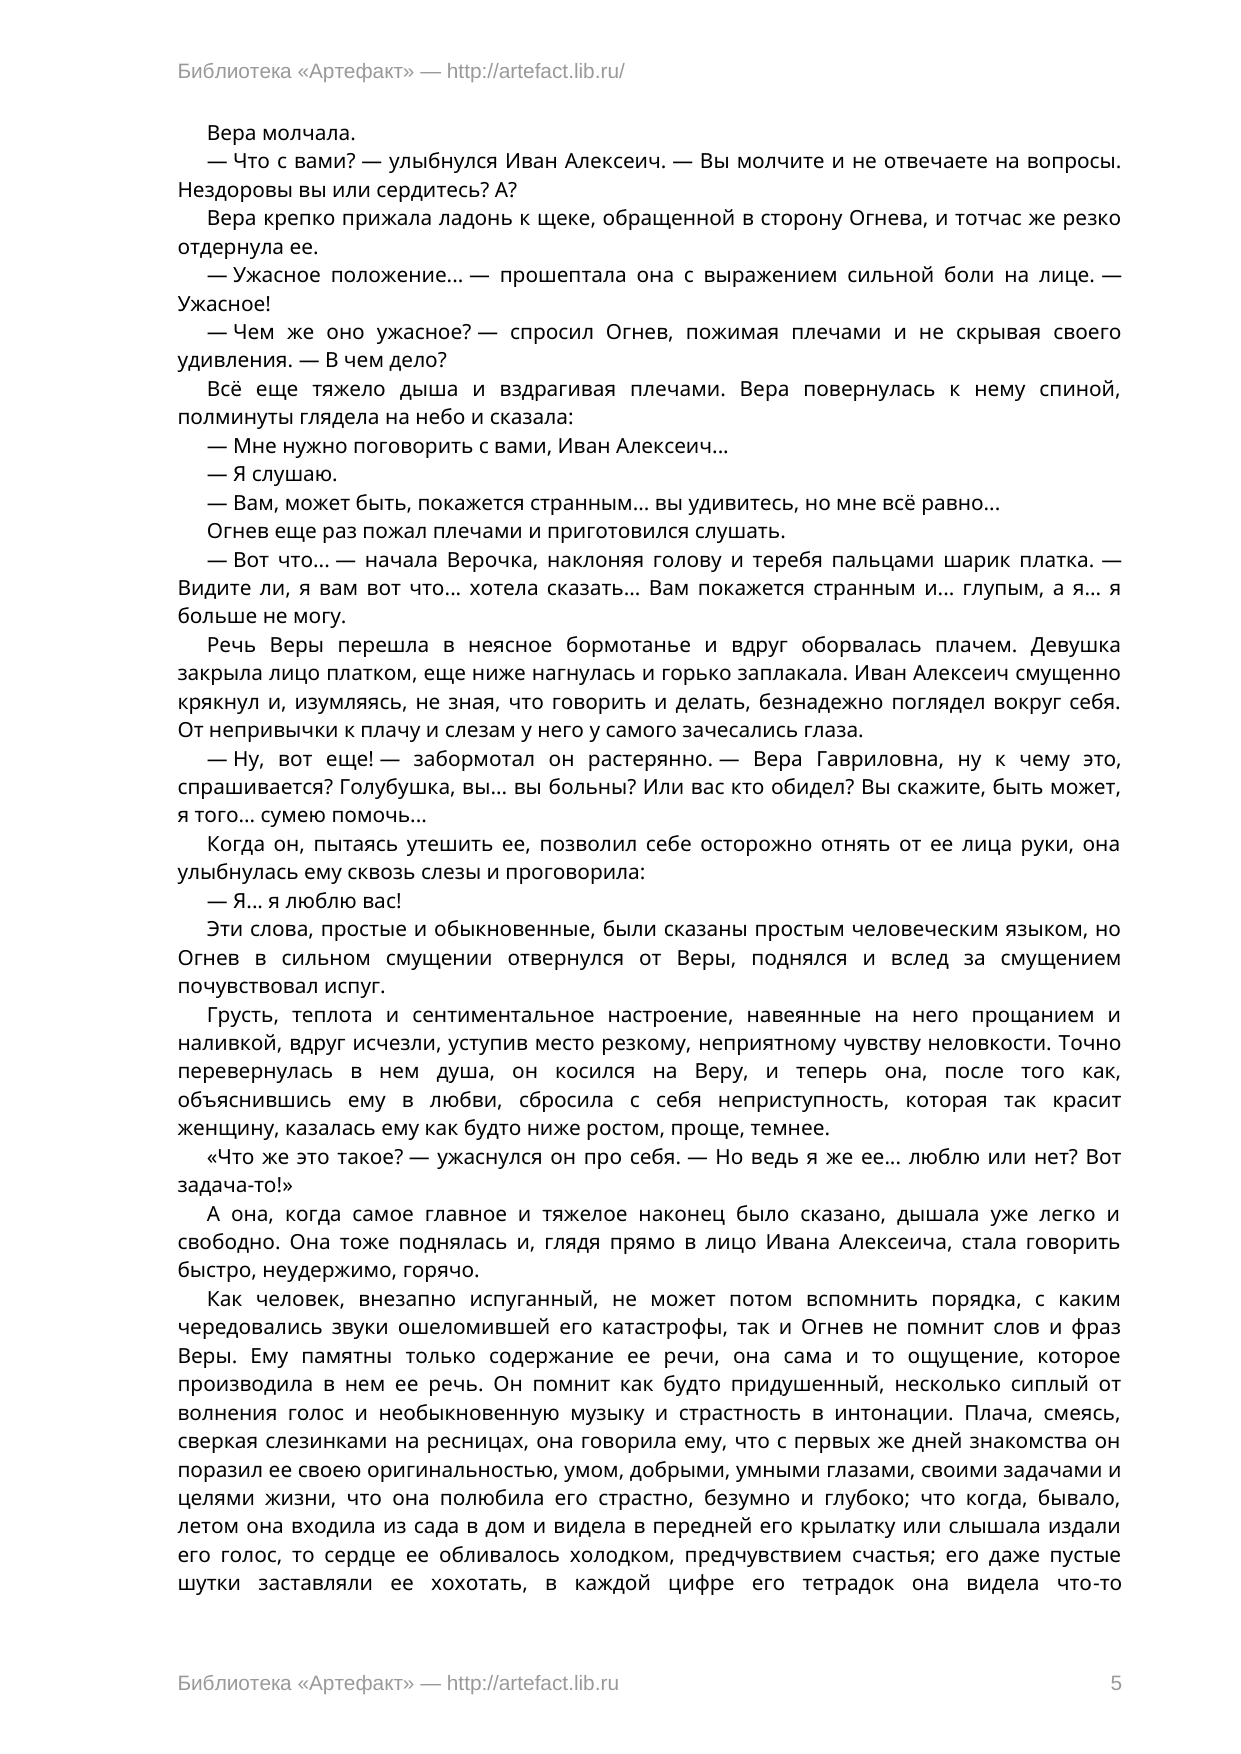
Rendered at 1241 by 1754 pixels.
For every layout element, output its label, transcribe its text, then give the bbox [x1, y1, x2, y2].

text А она, когда самое главное и тяжелое наконец было сказано, дышала уже легко и свободно. Она тоже поднялась и, глядя прямо в лицо Ивана Алексеича, стала говорить быстро, неудержимо, горячо. [177, 1199, 1122, 1284]
text — Чем же оно ужасное? — спросил Огнев, пожимая плечами и не скрывая своего удивления. — В чем дело? [177, 317, 1122, 374]
text — Вот что... — начала Верочка, наклоняя голову и теребя пальцами шарик платка. — Видите ли, я вам вот что... хотела сказать... Вам покажется странным и... глупым, а я... я больше не могу. [177, 545, 1122, 630]
text Вера крепко прижала ладонь к щеке, обращенной в сторону Огнева, и тотчас же резко отдернула ее. [177, 203, 1122, 260]
text — Ну, вот еще! — забормотал он растерянно. — Вера Гавриловна, ну к чему это, спрашивается? Голубушка, вы... вы больны? Или вас кто обидел? Вы скажите, быть может, я того... сумею помочь... [177, 744, 1122, 829]
text Эти слова, простые и обыкновенные, были сказаны простым человеческим языком, но Огнев в сильном смущении отвернулся от Веры, поднялся и вслед за смущением почувствовал испуг. [177, 914, 1122, 1000]
text — Что с вами? — улыбнулся Иван Алексеич. — Вы молчите и не отвечаете на вопросы. Нездоровы вы или сердитесь? А? [177, 147, 1122, 203]
text Когда он, пытаясь утешить ее, позволил себе осторожно отнять от ее лица руки, она улыбнулась ему сквозь слезы и проговорила: [177, 829, 1122, 886]
text — Я слушаю. [177, 459, 1122, 488]
text — Я... я люблю вас! [177, 886, 1122, 914]
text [177, 1284, 1122, 1597]
text Речь Веры перешла в неясное бормотанье и вдруг оборвалась плачем. Девушка закрыла лицо платком, еще ниже нагнулась и горько заплакала. Иван Алексеич смущенно крякнул и, изумляясь, не зная, что говорить и делать, безнадежно поглядел вокруг себя. От непривычки к плачу и слезам у него у самого зачесались глаза. [177, 630, 1122, 744]
text — Вам, может быть, покажется странным... вы удивитесь, но мне всё равно... [177, 488, 1122, 516]
text Грусть, теплота и сентиментальное настроение, навеянные на него прощанием и наливкой, вдруг исчезли, уступив место резкому, неприятному чувству неловкости. Точно перевернулась в нем душа, он косился на Веру, и теперь она, после того как, объяснившись ему в любви, сбросила с себя неприступность, которая так красит женщину, казалась ему как будто ниже ростом, проще, темнее. [177, 1000, 1122, 1142]
text — Мне нужно поговорить с вами, Иван Алексеич... [177, 431, 1122, 459]
text Всё еще тяжело дыша и вздрагивая плечами. Вера повернулась к нему спиной, полминуты глядела на небо и сказала: [177, 374, 1122, 431]
text Огнев еще раз пожал плечами и приготовился слушать. [177, 516, 1122, 545]
text Вера молчала. [177, 118, 1122, 147]
text — Ужасное положение... — прошептала она с выражением сильной боли на лице. — Ужасное! [177, 260, 1122, 317]
text «Что же это такое? — ужаснулся он про себя. — Но ведь я же ее... люблю или нет? Вот задача-то!» [177, 1142, 1122, 1199]
